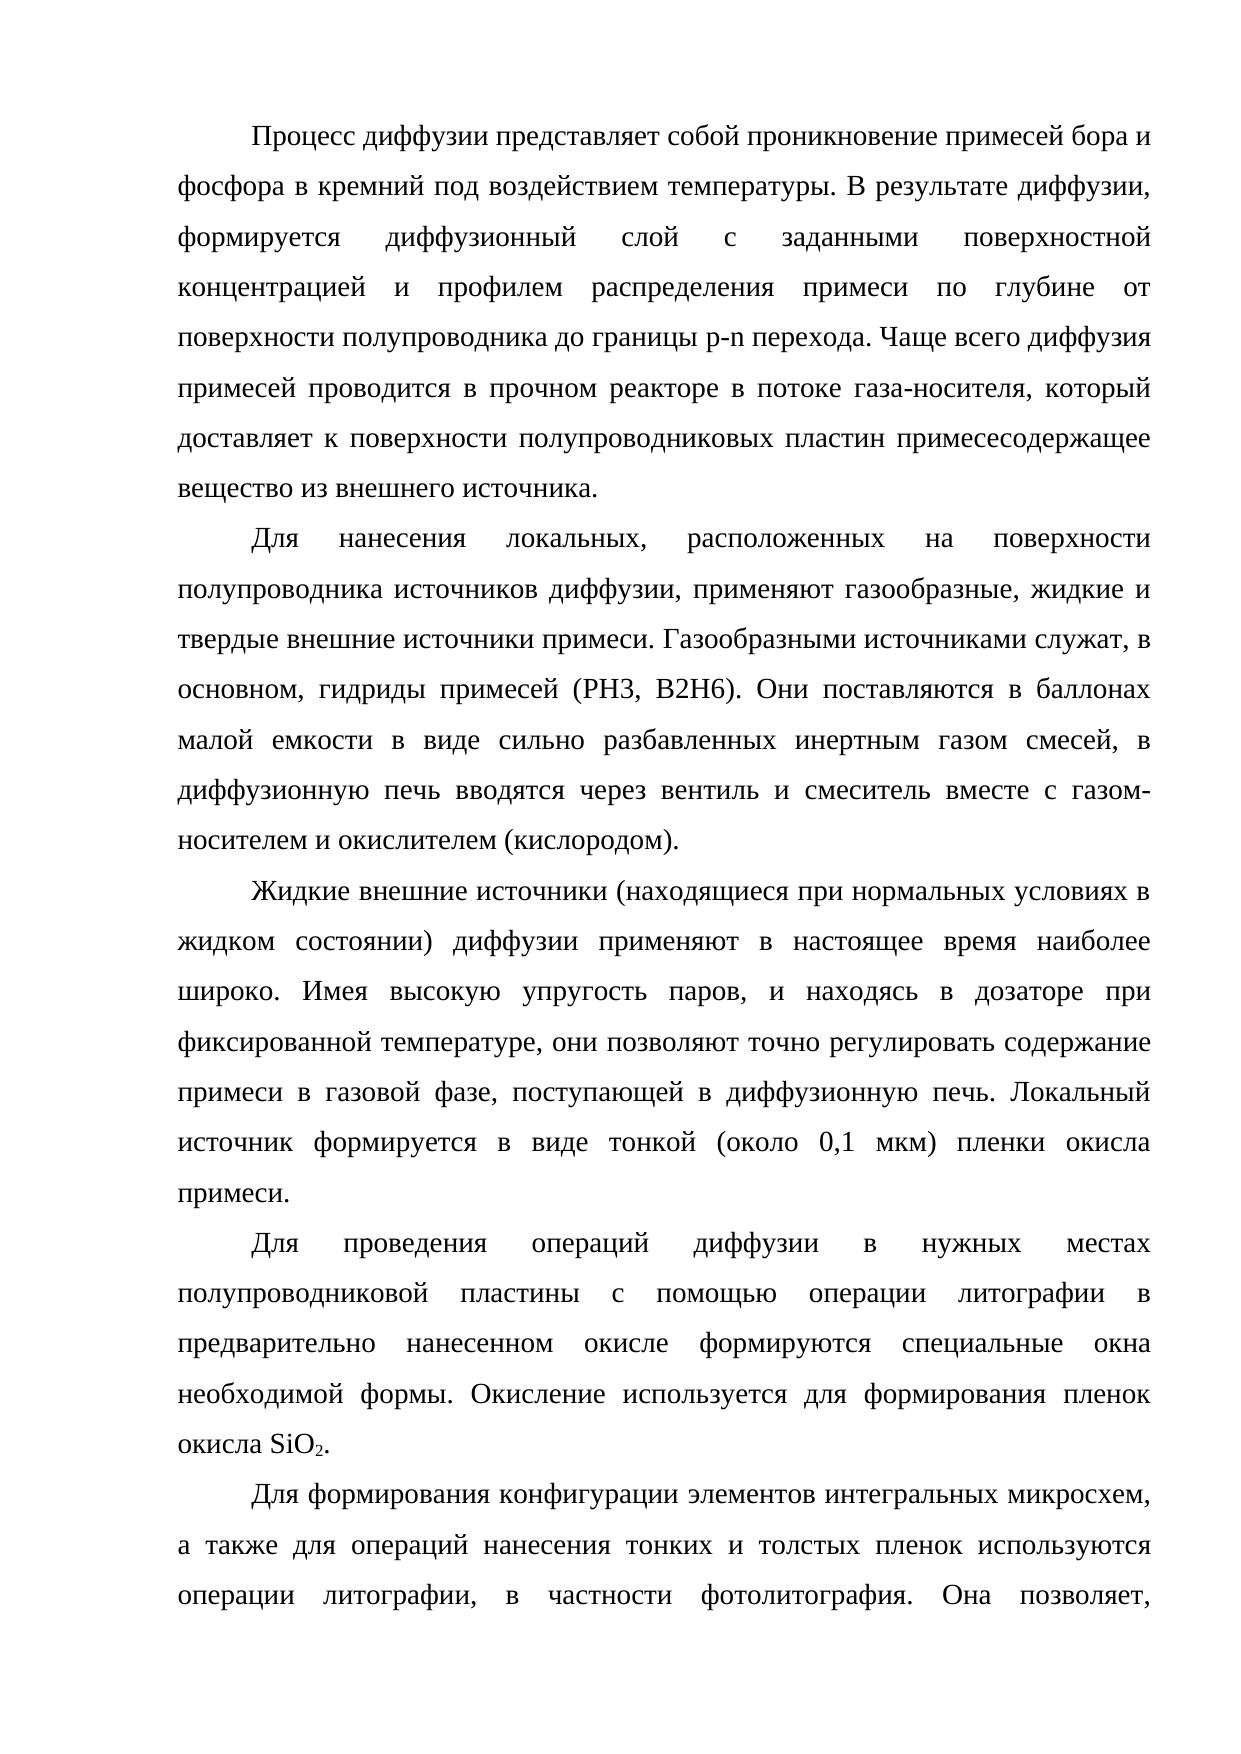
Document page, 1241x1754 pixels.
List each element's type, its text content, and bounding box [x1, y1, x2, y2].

text Жидкие внешние источники (находящиеся при нормальных условиях в жидком состоянии) диффузии применяют в настоящее время наиболее широко. Имея высокую упругость паров, и находясь в дозаторе при фиксированной температуре, они позволяют точно регулировать содержание примеси в газовой фазе, поступающей в диффузионную печь. Локальный источник формируется в виде тонкой (около 0,1 мкм) пленки окисла примеси. [177, 873, 1152, 1208]
text Для нанесения локальных, расположенных на поверхности полупроводника источников диффузии, применяют газообразные, жидкие и твердые внешние источники примеси. Газообразными источниками служат, в основном, гидриды примесей (РН3, В2Н6). Они поставляются в баллонах малой емкости в виде сильно разбавленных инертным газом смесей, в диффузионную печь вводятся через вентиль и смеситель вместе с газом-носителем и окислителем (кислородом). [177, 521, 1152, 856]
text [177, 1477, 1152, 1611]
text Для проведения операций диффузии в нужных местах полупроводниковой пластины с помощью операции литографии в предварительно нанесенном окисле формируются специальные окна необходимой формы. Окисление используется для формирования пленок окисла SiO2. [177, 1225, 1152, 1460]
text Процесс диффузии представляет собой проникновение примесей бора и фосфора в кремний под воздействием температуры. В результате диффузии, формируется диффузионный слой с заданными поверхностной концентрацией и профилем распределения примеси по глубине от поверхности полупроводника до границы p-n перехода. Чаще всего диффузия примесей проводится в прочном реакторе в потоке газа-носителя, который доставляет к поверхности полупроводниковых пластин примесесодержащее вещество из внешнего источника. [177, 118, 1152, 504]
